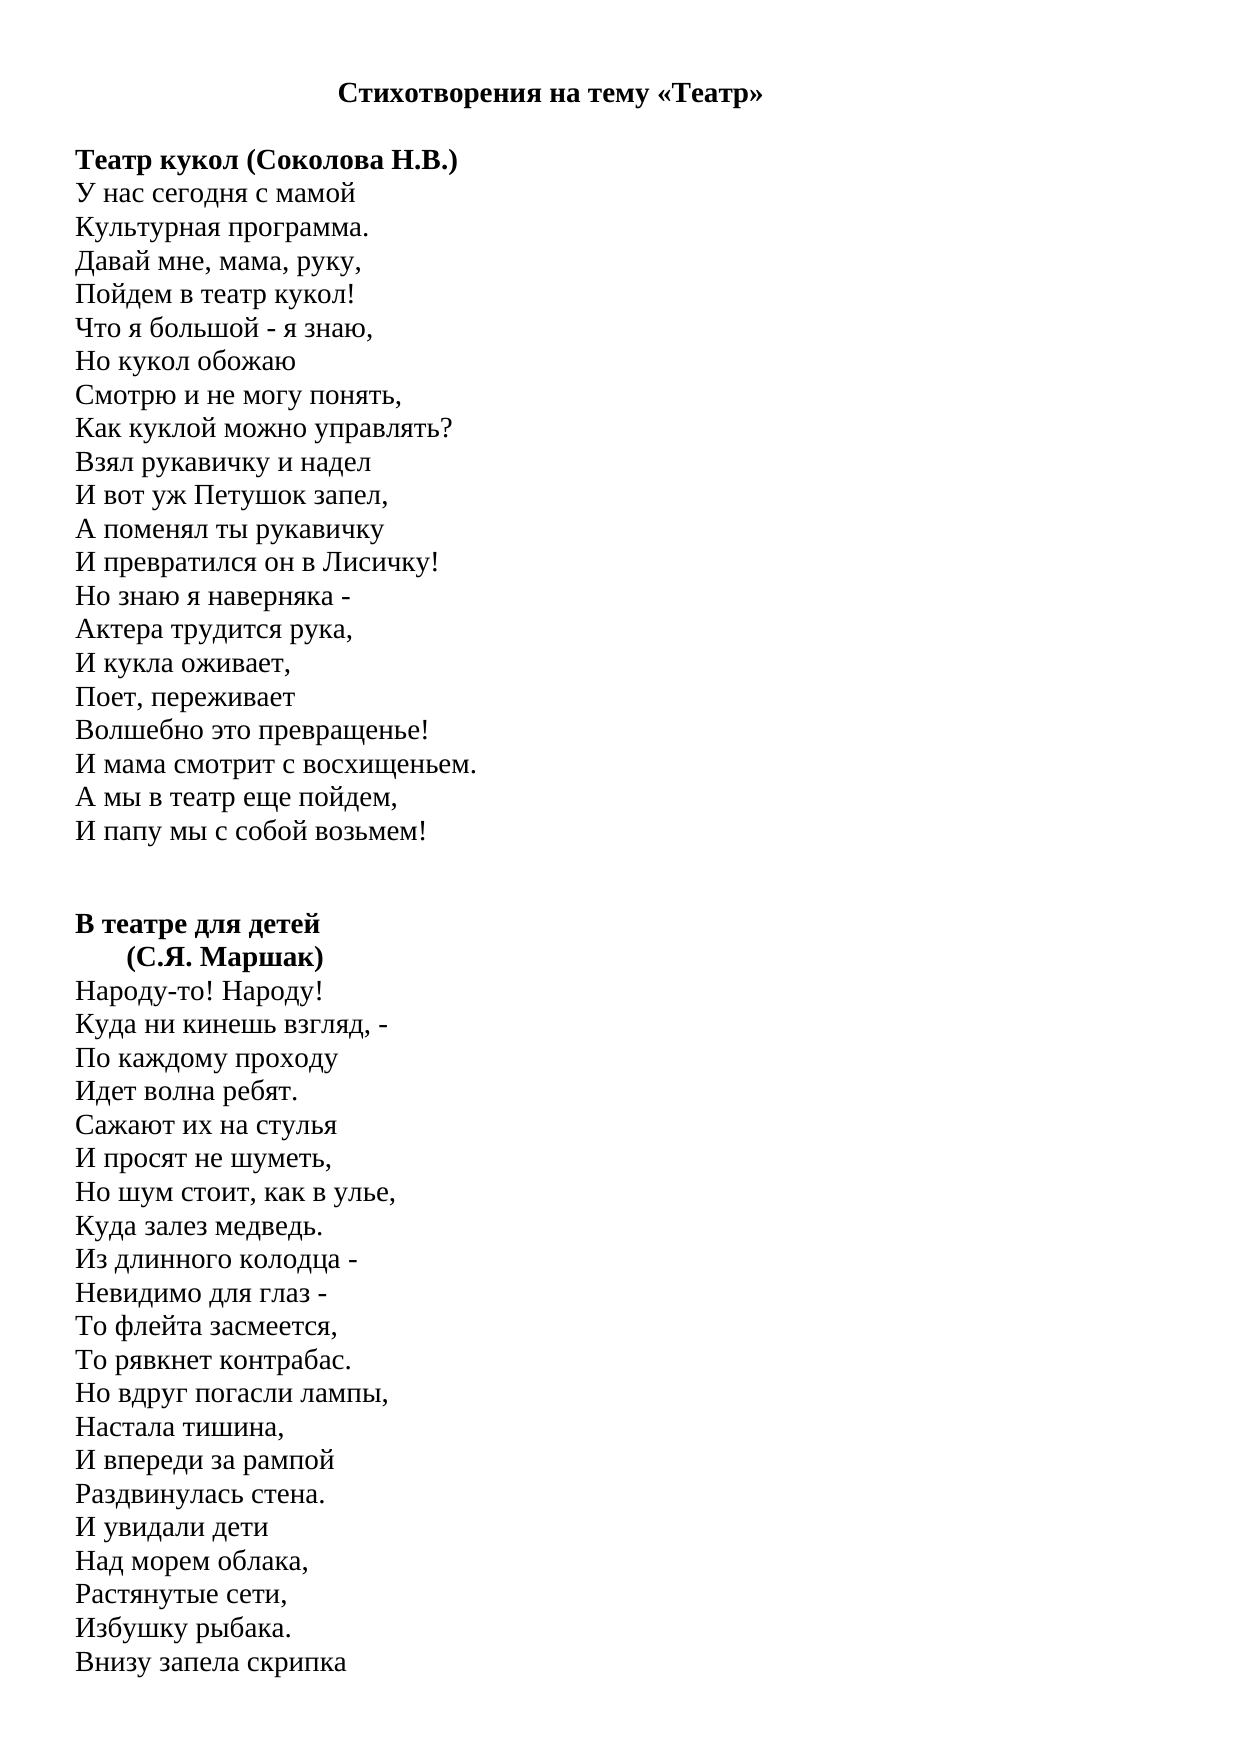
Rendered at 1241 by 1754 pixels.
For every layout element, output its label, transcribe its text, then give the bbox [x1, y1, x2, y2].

text Поет, переживает [75, 679, 1165, 712]
text Сажают их на стулья [75, 1107, 1165, 1141]
text Народу-то! Народу! [75, 973, 1165, 1006]
text И кукла оживает, [75, 645, 1165, 679]
text А поменял ты рукавичку [75, 511, 1165, 544]
text Куда ни кинешь взгляд, - [75, 1006, 1165, 1040]
text И увидали дети [75, 1509, 1165, 1543]
text Раздвинулась стена. [75, 1476, 1165, 1509]
text Что я большой - я знаю, [75, 310, 1165, 343]
text Взял рукавичку и надел [75, 444, 1165, 477]
text Невидимо для глаз - [75, 1275, 1165, 1308]
text Куда залез медведь. [75, 1208, 1165, 1241]
text Культурная программа. [75, 209, 1165, 243]
text Но шум стоит, как в улье, [75, 1174, 1165, 1208]
text И впереди за рампой [75, 1442, 1165, 1476]
text И папу мы с собой возьмем! [75, 813, 1165, 846]
text Волшебно это превращенье! [75, 712, 1165, 746]
text И вот уж Петушок запел, [75, 477, 1165, 511]
text Идет волна ребят. [75, 1073, 1165, 1107]
text Стихотворения на тему «Театр» [75, 75, 1165, 108]
text У нас сегодня с мамой [75, 176, 1165, 209]
text Как куклой можно управлять? [75, 410, 1165, 444]
text Над морем облака, [75, 1543, 1165, 1577]
text Но вдруг погасли лампы, [75, 1375, 1165, 1409]
text Театр кукол (Соколова Н.В.) [75, 142, 1165, 176]
text Пойдем в театр кукол! [75, 276, 1165, 310]
text В театре для детей [75, 906, 1165, 939]
text И мама смотрит с восхищеньем. [75, 746, 1165, 779]
text То флейта засмеется, [75, 1308, 1165, 1342]
text И превратился он в Лисичку! [75, 544, 1165, 578]
text Смотрю и не могу понять, [75, 377, 1165, 410]
text Внизу запела скрипка [75, 1644, 1165, 1677]
text Но кукол обожаю [75, 343, 1165, 377]
text Растянутые сети, [75, 1577, 1165, 1610]
text А мы в театр еще пойдем, [75, 779, 1165, 813]
text Настала тишина, [75, 1409, 1165, 1442]
text Актера трудится рука, [75, 612, 1165, 645]
text Избушку рыбака. [75, 1610, 1165, 1644]
text По каждому проходу [75, 1040, 1165, 1073]
text И просят не шуметь, [75, 1141, 1165, 1174]
text Давай мне, мама, руку, [75, 243, 1165, 276]
text Но знаю я наверняка - [75, 578, 1165, 612]
text То рявкнет контрабас. [75, 1342, 1165, 1375]
text Из длинного колодца - [75, 1241, 1165, 1275]
text (С.Я. Маршак) [75, 939, 1165, 973]
